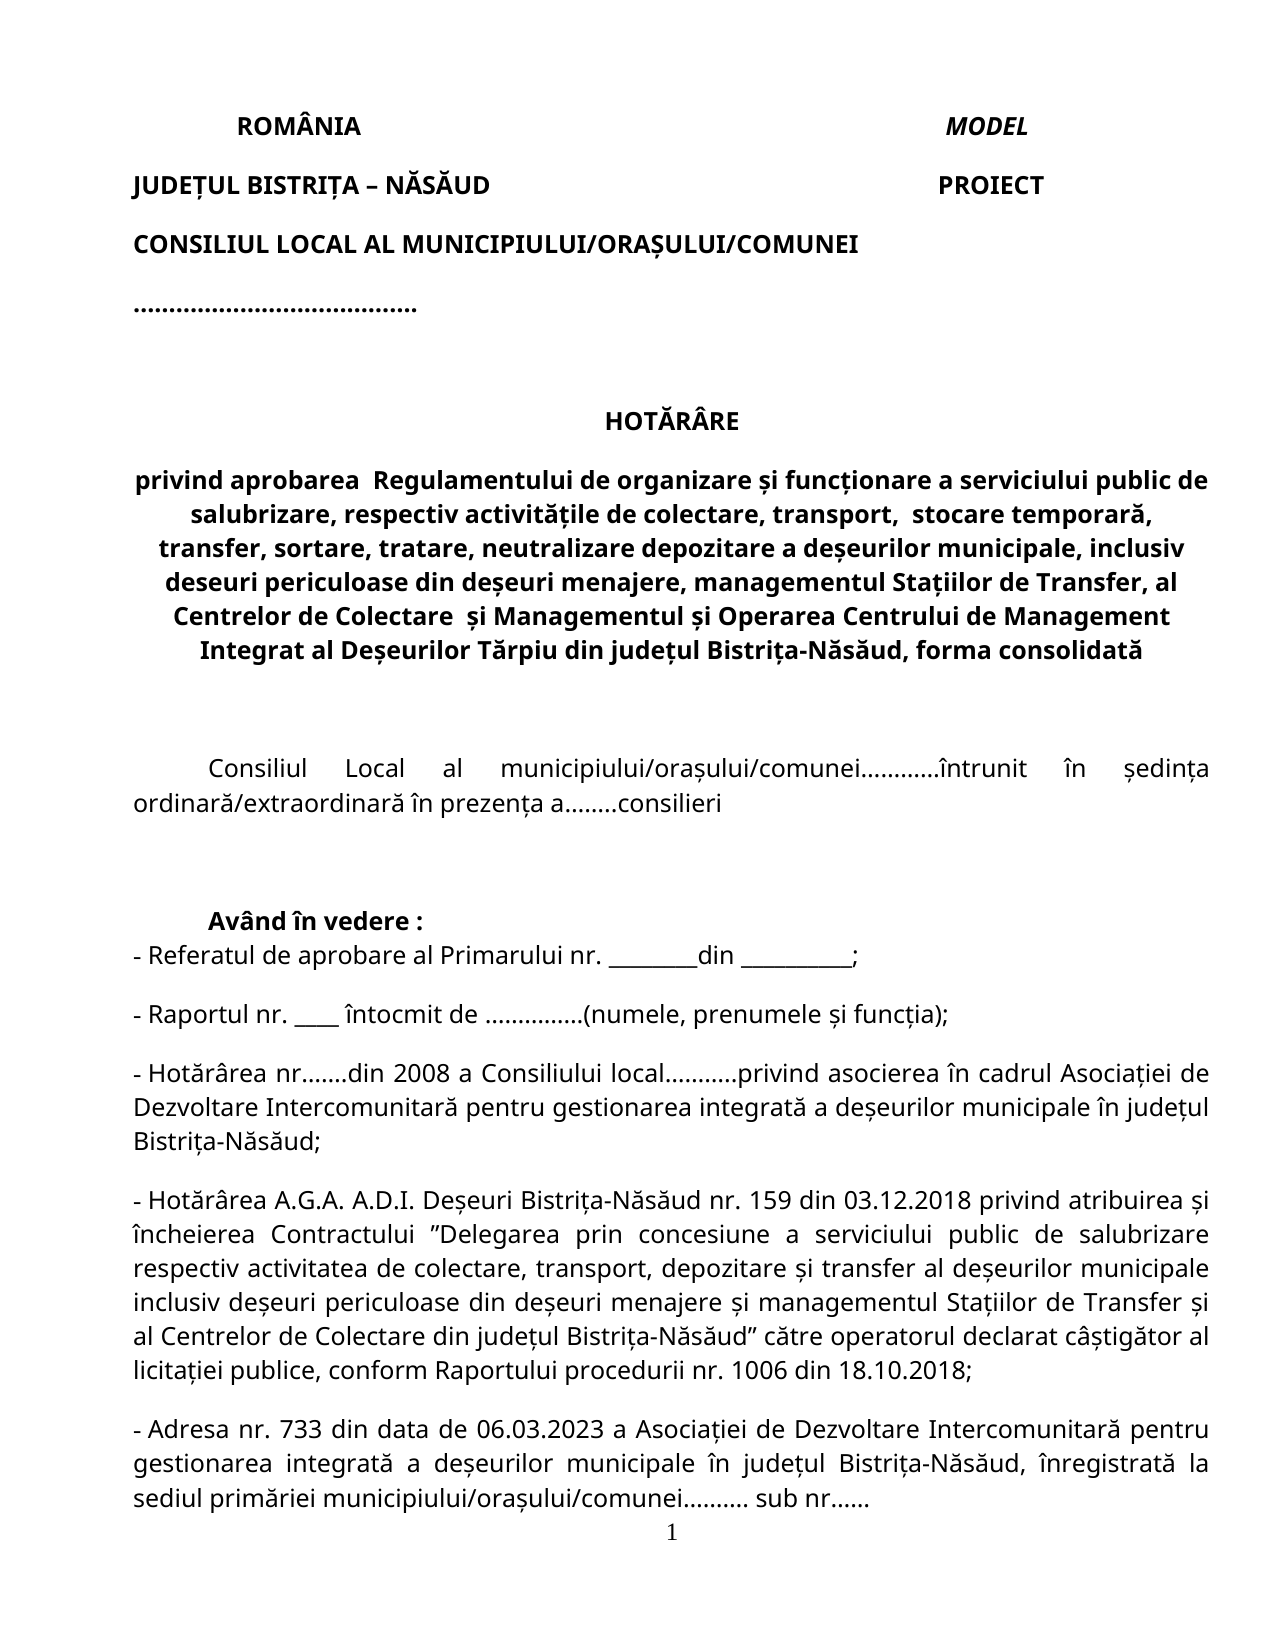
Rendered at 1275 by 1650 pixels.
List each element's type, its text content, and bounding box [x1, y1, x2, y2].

text Consiliul Local al municipiului/orașului/comunei…………întrunit în ședința ordinară/extraordinară în prezența a……..consilieri [133, 751, 1211, 819]
text CONSILIUL LOCAL AL MUNICIPIULUI/ORAȘULUI/COMUNEI [133, 226, 1211, 261]
list Adresa nr. 733 din data de 06.03.2023 a Asociației de Dezvoltare Intercomunitară pentru gestionarea integrată a deșeurilor municipale în județul Bistrița-Năsăud, înregistrată la sediul primăriei municipiului/orașului/comunei………. sub nr…… [133, 1412, 1211, 1514]
list Referatul de aprobare al Primarului nr. ________din __________; [133, 937, 1211, 971]
text HOTĂRÂRE [133, 404, 1211, 438]
list Hotărârea A.G.A. A.D.I. Deșeuri Bistrița-Năsăud nr. 159 din 03.12.2018 privind atribuirea și încheierea Contractului ”Delegarea prin concesiune a serviciului public de salubrizare respectiv activitatea de colectare, transport, depozitare și transfer al deșeurilor municipale inclusiv deșeuri periculoase din deșeuri menajere și managementul Stațiilor de Transfer și al Centrelor de Colectare din județul Bistrița-Năsăud” către operatorul declarat câștigător al licitației publice, conform Raportului procedurii nr. 1006 din 18.10.2018; [133, 1183, 1211, 1387]
text privind aprobarea Regulamentului de organizare și funcționare a serviciului public de salubrizare, respectiv activitățile de colectare, transport, stocare temporară, transfer, sortare, tratare, neutralizare depozitare a deșeurilor municipale, inclusiv deseuri periculoase din deșeuri menajere, managementul Stațiilor de Transfer, al Centrelor de Colectare și Managementul şi Operarea Centrului de Management Integrat al Deşeurilor Tărpiu din județul Bistrița-Năsăud, forma consolidată [133, 463, 1211, 667]
text Având în vedere : [133, 903, 1211, 937]
list Raportul nr. ____ întocmit de ……………(numele, prenumele şi funcţia); [133, 996, 1211, 1031]
list Hotărârea nr…….din 2008 a Consiliului local………..privind asocierea în cadrul Asociației de Dezvoltare Intercomunitară pentru gestionarea integrată a deșeurilor municipale în județul Bistrița-Năsăud; [133, 1056, 1211, 1158]
text JUDEȚUL BISTRIȚA – NĂSĂUD PROIECT [133, 167, 1211, 201]
text …………………………………. [133, 286, 1211, 319]
text ROMÂNIA MODEL [103, 108, 1211, 142]
